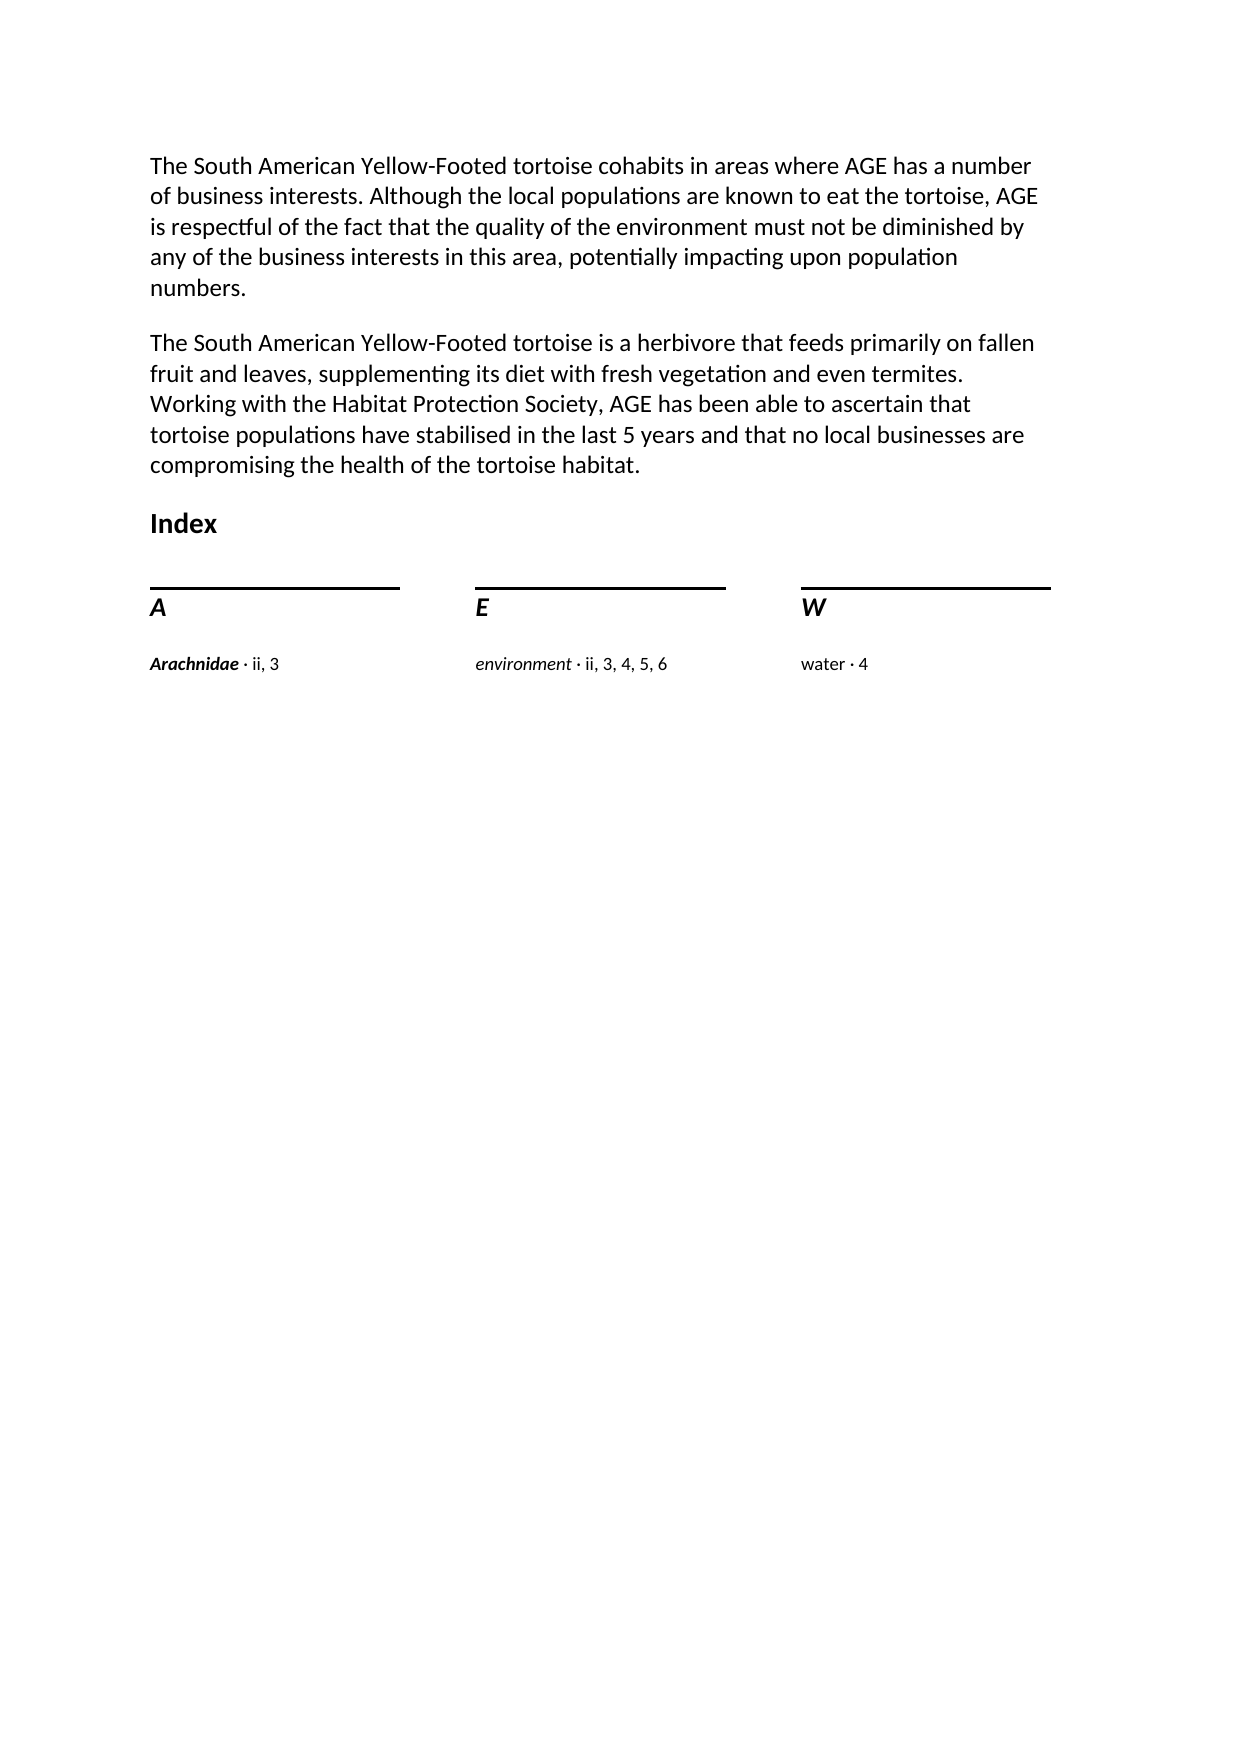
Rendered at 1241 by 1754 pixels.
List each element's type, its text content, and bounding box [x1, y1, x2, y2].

text Index [150, 505, 1051, 541]
text environment · ii, 3, 4, 5, 6 [475, 653, 726, 676]
text water · 4 [801, 653, 1051, 676]
text Arachnidae · ii, 3 [150, 653, 400, 676]
subtitle A [150, 590, 400, 623]
text The South American Yellow-Footed tortoise is a herbivore that feeds primarily on fallen fruit and leaves, supplementing its diet with fresh vegetation and even termites. Working with the Habitat Protection Society, AGE has been able to ascertain that tortoise populations have stabilised in the last 5 years and that no local businesses are compromising the health of the tortoise habitat. [150, 327, 1051, 480]
subtitle W [801, 590, 1051, 623]
subtitle E [475, 590, 726, 623]
text The South American Yellow-Footed tortoise cohabits in areas where AGE has a number of business interests. Although the local populations are known to eat the tortoise, AGE is respectful of the fact that the quality of the environment must not be diminished by any of the business interests in this area, potentially impacting upon population numbers. [150, 150, 1051, 302]
